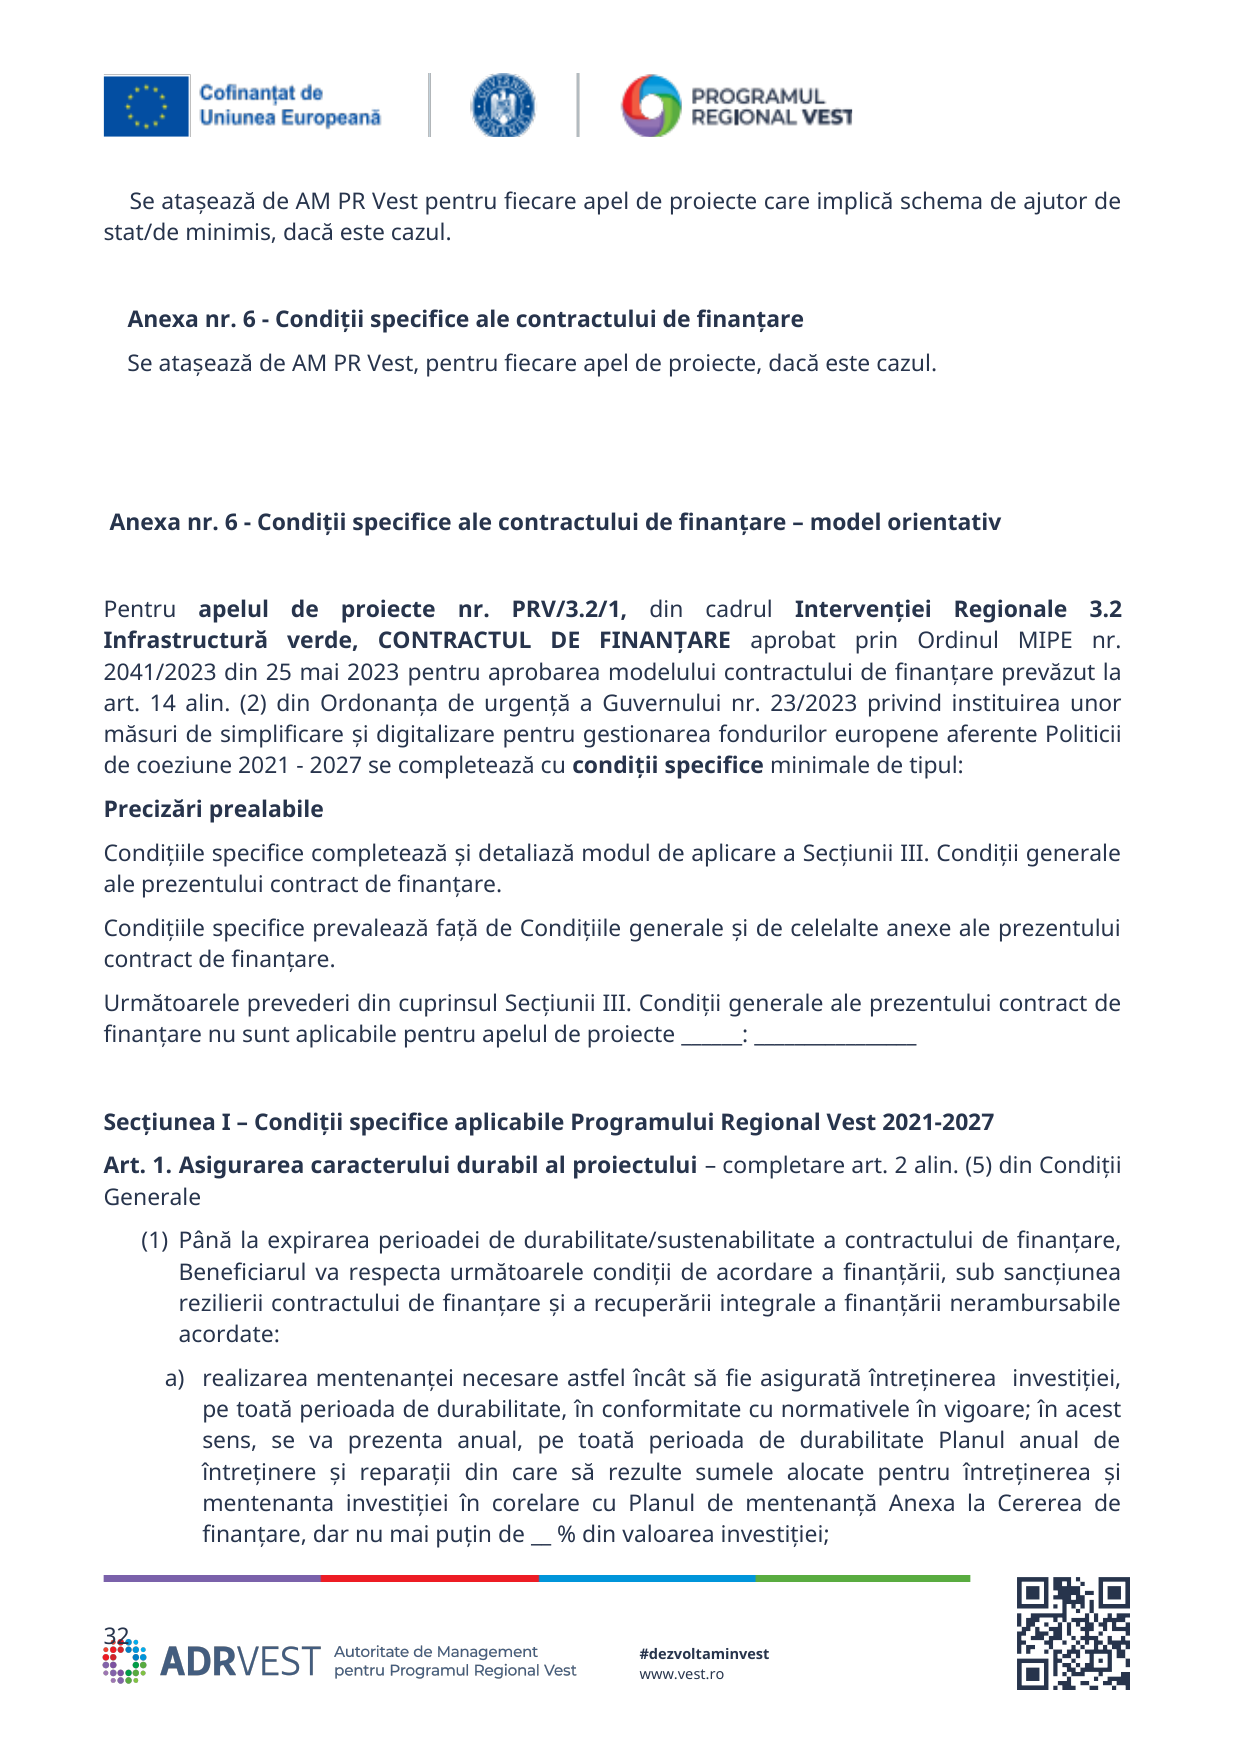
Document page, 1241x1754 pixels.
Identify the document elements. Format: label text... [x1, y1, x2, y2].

text Art. 1. Asigurarea caracterului durabil al proiectului – completare art. 2 alin. (5) din Condiții Generale [103, 1149, 1122, 1212]
text Pentru apelul de proiecte nr. PRV/3.2/1, din cadrul Intervenției Regionale 3.2 Infrastructură verde, CONTRACTUL DE FINANȚARE aprobat prin Ordinul MIPE nr. 2041/2023 din 25 mai 2023 pentru aprobarea modelului contractului de finanţare prevăzut la art. 14 alin. (2) din Ordonanţa de urgenţă a Guvernului nr. 23/2023 privind instituirea unor măsuri de simplificare şi digitalizare pentru gestionarea fondurilor europene aferente Politicii de coeziune 2021 - 2027 se completează cu condiții specifice minimale de tipul: [103, 593, 1122, 780]
picture [1008, 1568, 1139, 1699]
list realizarea mentenanței necesare astfel încât să fie asigurată întreținerea investiției, pe toată perioada de durabilitate, în conformitate cu normativele în vigoare; în acest sens, se va prezenta anual, pe toată perioada de durabilitate Planul anual de întreținere și reparații din care să rezulte sumele alocate pentru întreținerea și mentenanta investiției în corelare cu Planul de mentenanță Anexa la Cererea de finanțare, dar nu mai puțin de __ % din valoarea investiției; [164, 1362, 1122, 1549]
text Se ataşează de AM PR Vest pentru fiecare apel de proiecte care implică schema de ajutor de stat/de minimis, dacă este cazul. [103, 184, 1122, 247]
text Condițiile specifice prevalează față de Condițiile generale și de celelalte anexe ale prezentului contract de finanțare. [103, 912, 1122, 974]
list Până la expirarea perioadei de durabilitate/sustenabilitate a contractului de finanțare, Beneficiarul va respecta următoarele condiții de acordare a finanțării, sub sancțiunea rezilierii contractului de finanțare și a recuperării integrale a finanțării nerambursabile acordate: [141, 1224, 1122, 1349]
text Următoarele prevederi din cuprinsul Secțiunii III. Condiții generale ale prezentului contract de finanțare nu sunt aplicabile pentru apelul de proiecte ______: ________________ [103, 987, 1122, 1049]
picture [93, 1636, 582, 1687]
text Precizări prealabile [103, 793, 1122, 824]
text Condițiile specifice completează și detaliază modul de aplicare a Secțiunii III. Condiții generale ale prezentului contract de finanțare. [103, 837, 1122, 899]
text Se ataşează de AM PR Vest, pentru fiecare apel de proiecte, dacă este cazul. [103, 347, 1122, 378]
text Anexa nr. 6 - Condiţii specifice ale contractului de finanţare [103, 303, 1122, 334]
text Secțiunea I – Condiții specifice aplicabile Programului Regional Vest 2021-2027 [103, 1105, 1122, 1137]
subtitle Anexa nr. 6 - Condiții specifice ale contractului de finanţare – model orientativ [103, 505, 1122, 537]
